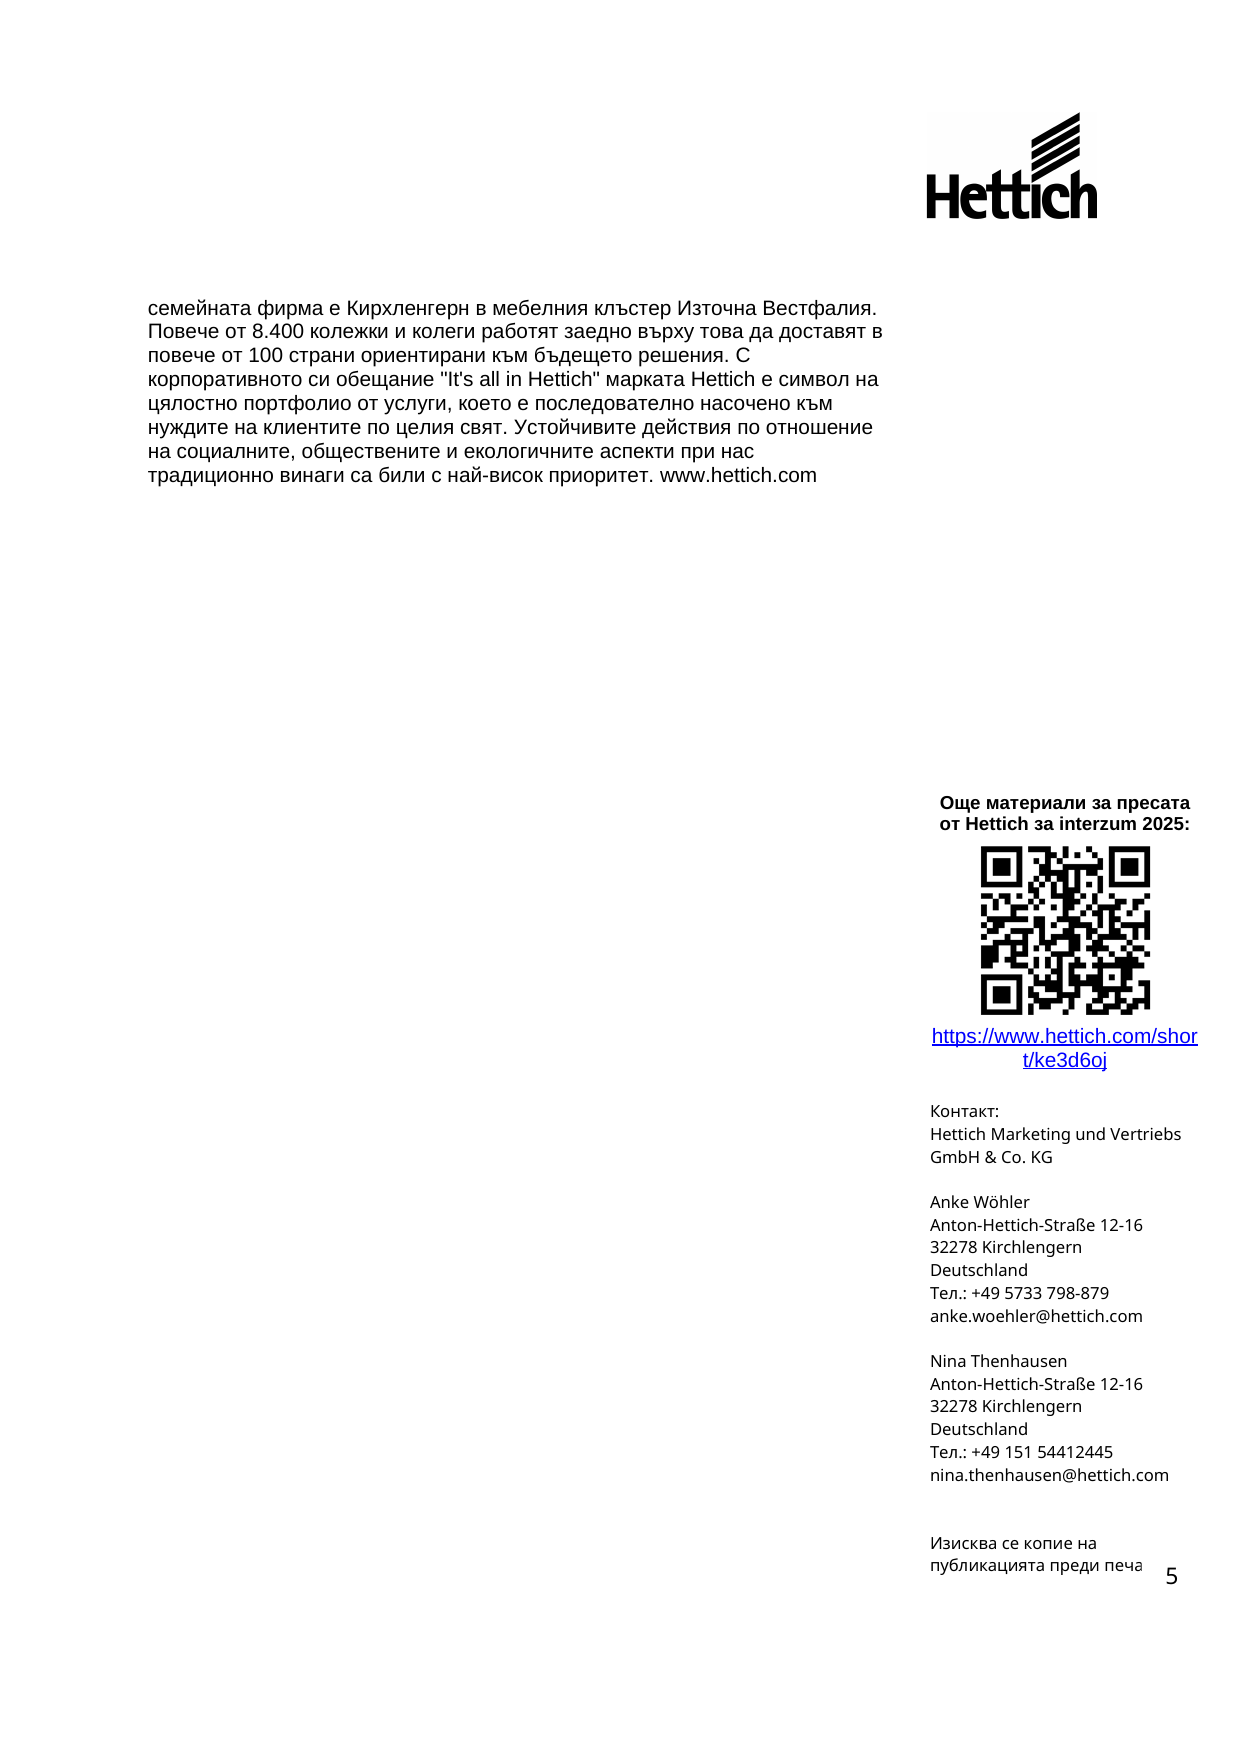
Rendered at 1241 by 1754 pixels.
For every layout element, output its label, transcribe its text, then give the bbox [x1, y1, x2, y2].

picture [926, 112, 1097, 219]
